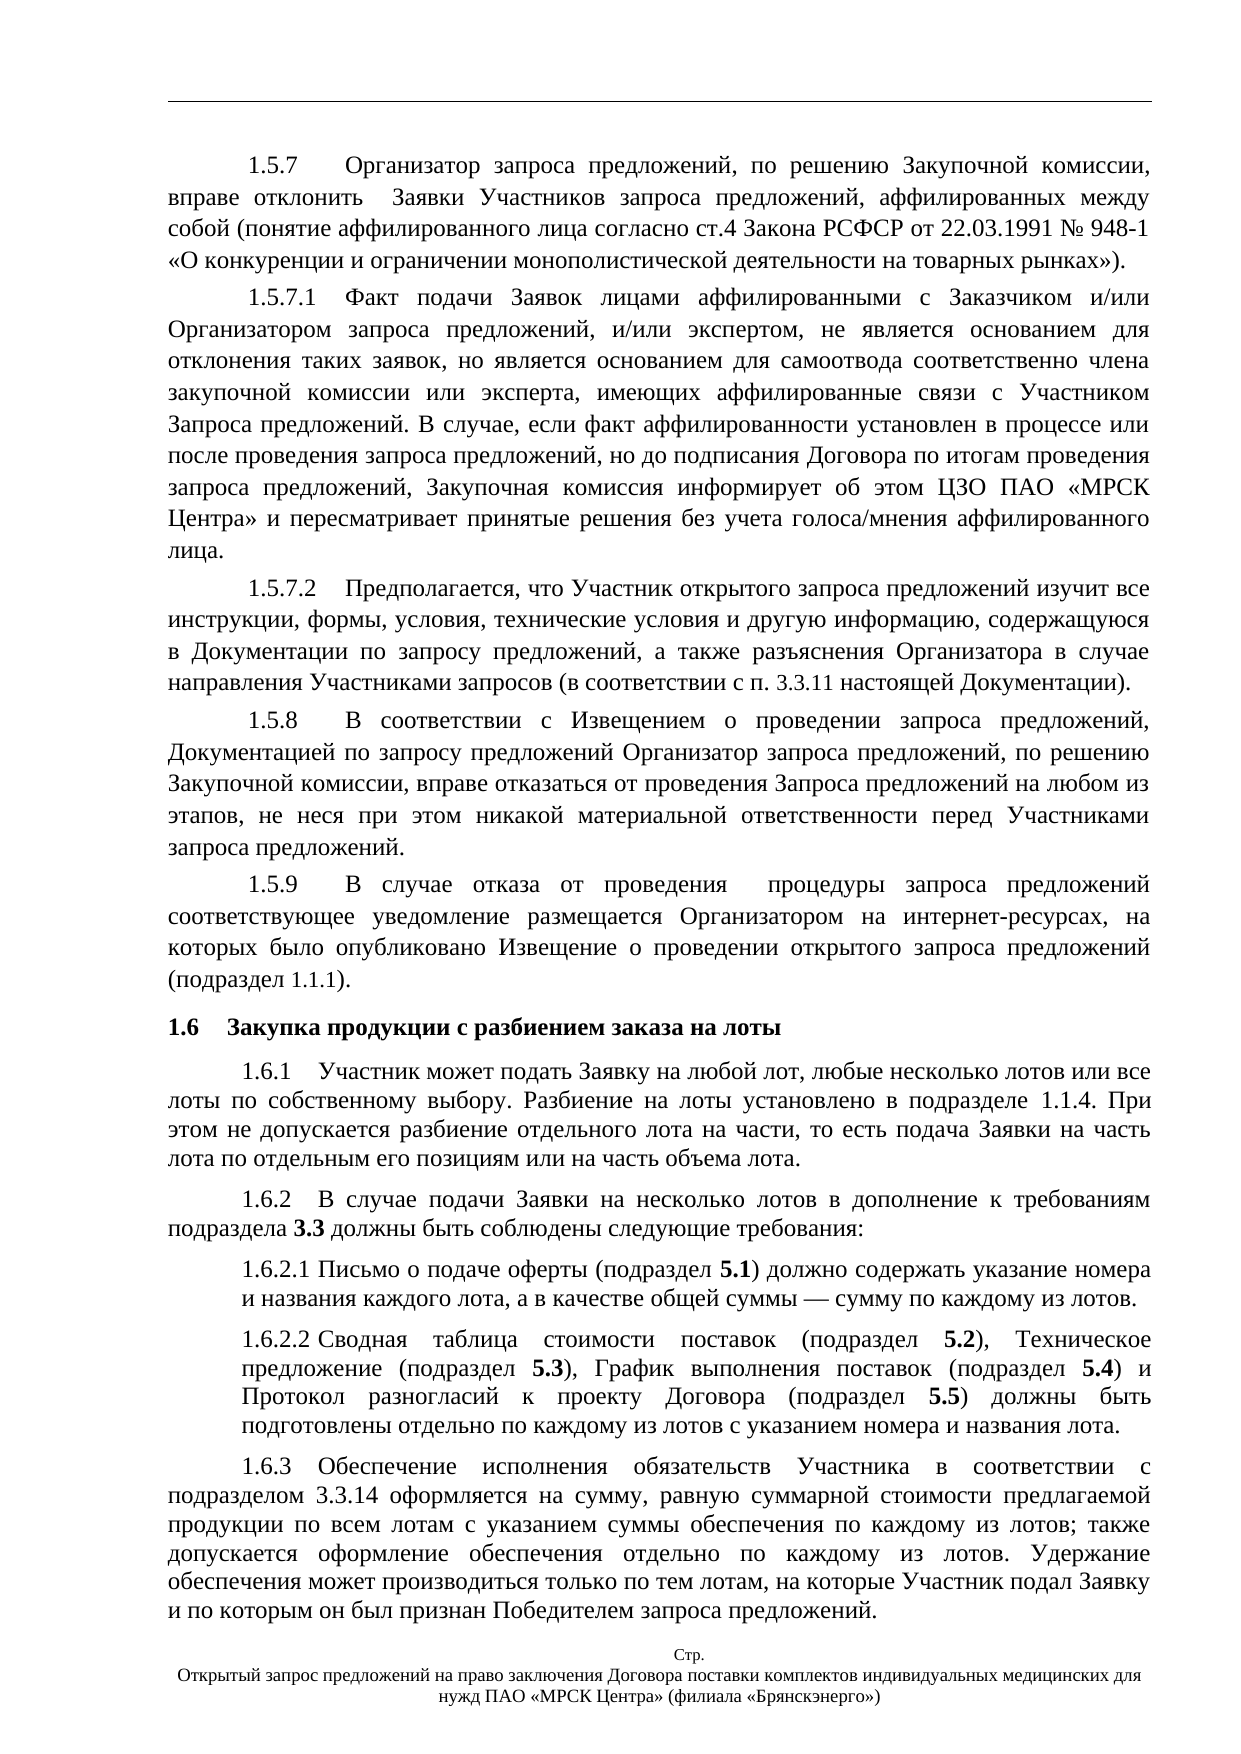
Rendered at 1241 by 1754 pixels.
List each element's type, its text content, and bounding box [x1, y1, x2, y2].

subtitle В случае подачи Заявки на несколько лотов в дополнение к требованиям подраздела 3.3 должны быть соблюдены следующие требования: [168, 1184, 1152, 1241]
list Предполагается, что Участник открытого запроса предложений изучит все инструкции, формы, условия, технические условия и другую информацию, содержащуюся в Документации по запросу предложений, а также разъяснения Организатора в случае направления Участниками запросов (в соответствии с п. 3.3.11 настоящей Документации). [168, 573, 1150, 696]
subtitle Письмо о подаче оферты (подраздел 5.1) должно содержать указание номера и названия каждого лота, а в качестве общей суммы — сумму по каждому из лотов. [241, 1254, 1152, 1311]
list Организатор запроса предложений, по решению Закупочной комиссии, вправе отклонить Заявки Участников запроса предложений, аффилированных между собой (понятие аффилированного лица согласно ст.4 Закона РСФСР от 22.03.1991 № 948-1 «О конкуренции и ограничении монополистической деятельности на товарных рынках»). [168, 150, 1150, 273]
subtitle Сводная таблица стоимости поставок (подраздел 5.2), Техническое предложение (подраздел 5.3), График выполнения поставок (подраздел 5.4) и Протокол разногласий к проекту Договора (подраздел 5.5) должны быть подготовлены отдельно по каждому из лотов с указанием номера и названия лота. [241, 1324, 1152, 1439]
subtitle Участник может подать Заявку на любой лот, любые несколько лотов или все лоты по собственному выбору. Разбиение на лоты установлено в подразделе 1.1.4. При этом не допускается разбиение отдельного лота на части, то есть подача Заявки на часть лота по отдельным его позициям или на часть объема лота. [168, 1056, 1152, 1171]
list В соответствии с Извещением о проведении запроса предложений, Документацией по запросу предложений Организатор запроса предложений, по решению Закупочной комиссии, вправе отказаться от проведения Запроса предложений на любом из этапов, не неся при этом никакой материальной ответственности перед Участниками запроса предложений. [168, 705, 1150, 860]
list В случае отказа от проведения процедуры запроса предложений соответствующее уведомление размещается Организатором на интернет-ресурсах, на которых было опубликовано Извещение о проведении открытого запроса предложений (подраздел 1.1.1). [168, 869, 1150, 993]
subtitle Обеспечение исполнения обязательств Участника в соответствии с подразделом 3.3.14 оформляется на сумму, равную суммарной стоимости предлагаемой продукции по всем лотам с указанием суммы обеспечения по каждому из лотов; также допускается оформление обеспечения отдельно по каждому из лотов. Удержание обеспечения может производиться только по тем лотам, на которые Участник подал Заявку и по которым он был признан Победителем запроса предложений. [168, 1451, 1152, 1624]
subtitle Закупка продукции с разбиением заказа на лоты [168, 1012, 1152, 1041]
list Факт подачи Заявок лицами аффилированными с Заказчиком и/или Организатором запроса предложений, и/или экспертом, не является основанием для отклонения таких заявок, но является основанием для самоотвода соответственно члена закупочной комиссии или эксперта, имеющих аффилированные связи с Участником Запроса предложений. В случае, если факт аффилированности установлен в процессе или после проведения запроса предложений, но до подписания Договора по итогам проведения запроса предложений, Закупочная комиссия информирует об этом ЦЗО ПАО «МРСК Центра» и пересматривает принятые решения без учета голоса/мнения аффилированного лица. [168, 282, 1150, 564]
